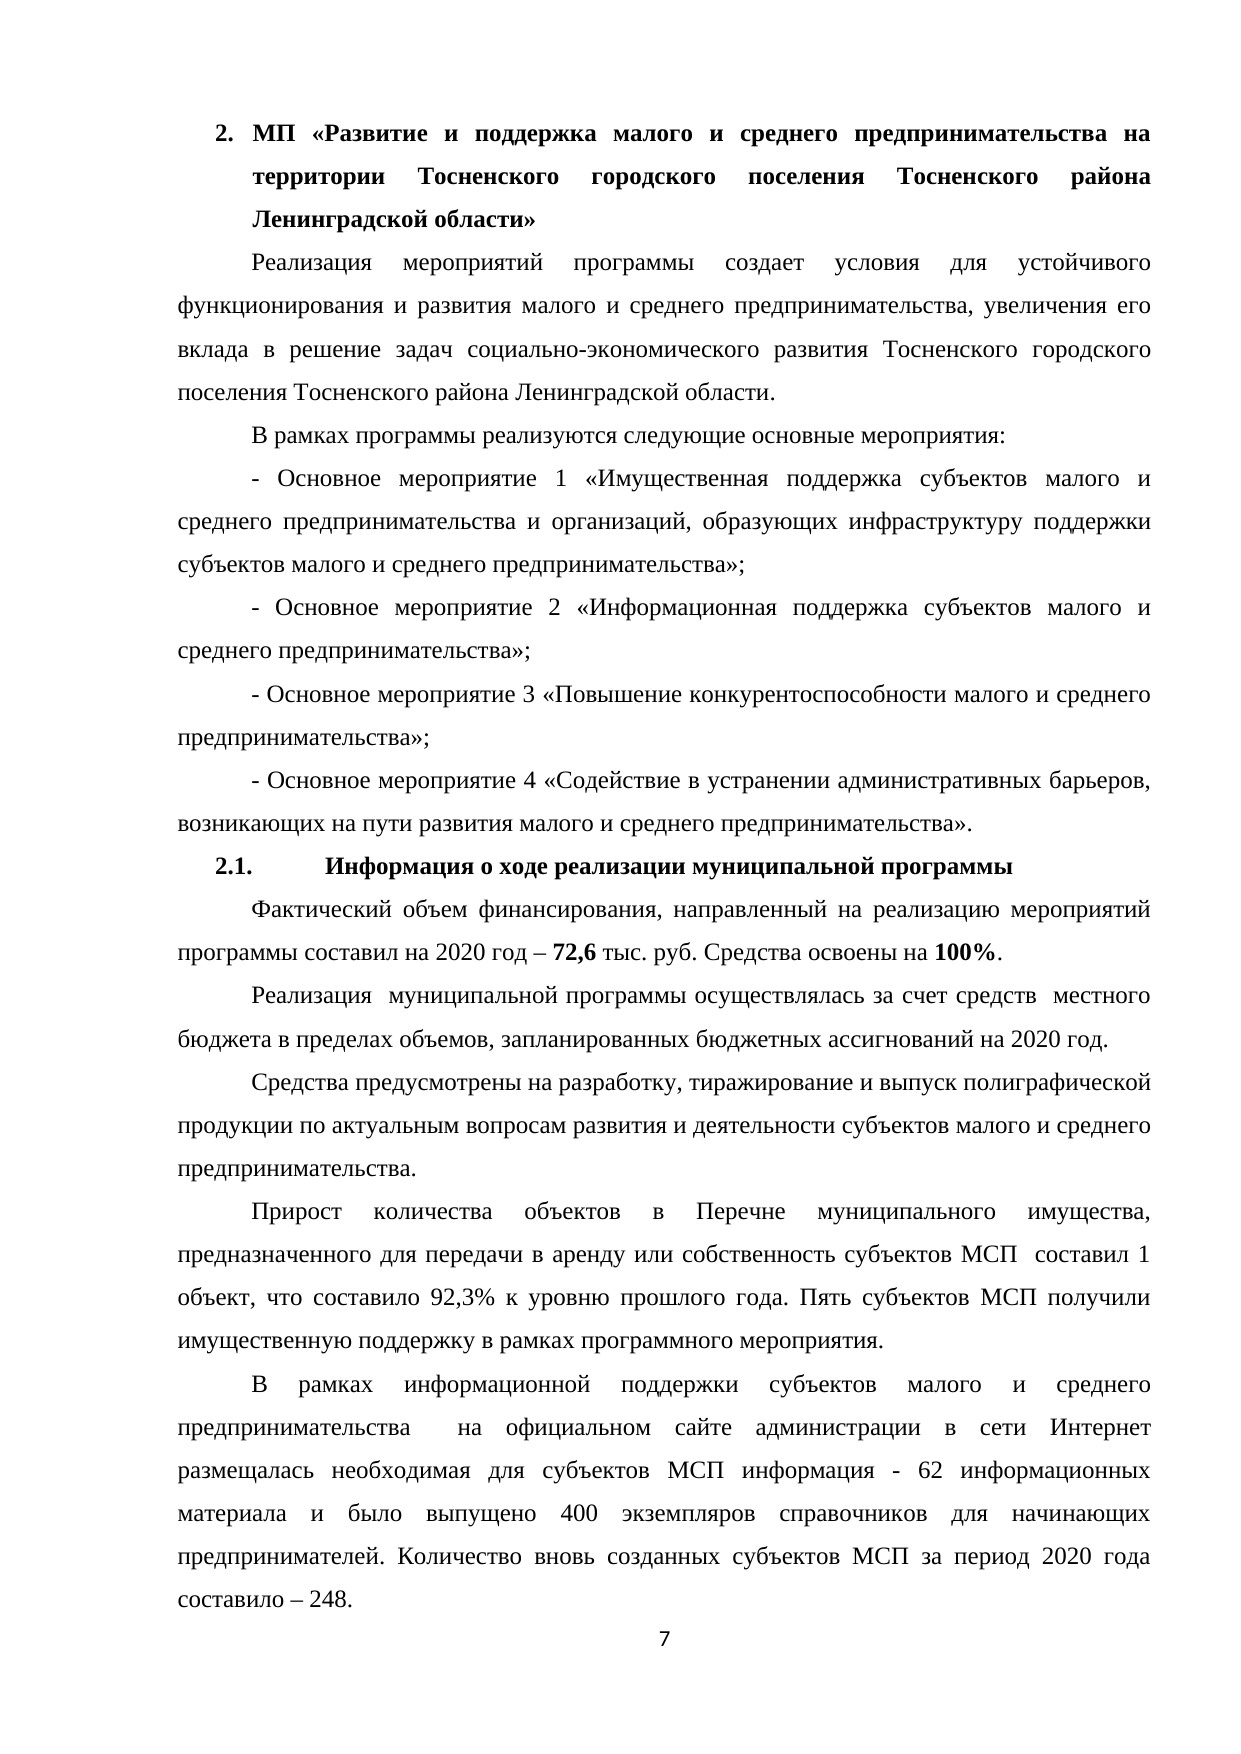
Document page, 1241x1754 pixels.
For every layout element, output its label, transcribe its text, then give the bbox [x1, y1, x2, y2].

text - Основное мероприятие 4 «Содействие в устранении административных барьеров, возникающих на пути развития малого и среднего предпринимательства». [177, 765, 1152, 837]
list Информация о ходе реализации муниципальной программы [215, 851, 1152, 880]
text Прирост количества объектов в Перечне муниципального имущества, предназначенного для передачи в аренду или собственность субъектов МСП составил 1 объект, что составило 92,3% к уровню прошлого года. Пять субъектов МСП получили имущественную поддержку в рамках программного мероприятия. [177, 1196, 1152, 1354]
text В рамках информационной поддержки субъектов малого и среднего предпринимательства на официальном сайте администрации в сети Интернет размещалась необходимая для субъектов МСП информация - 62 информационных материала и было выпущено 400 экземпляров справочников для начинающих предпринимателей. Количество вновь созданных субъектов МСП за период 2020 года составило – 248. [177, 1369, 1152, 1613]
text В рамках программы реализуются следующие основные мероприятия: [177, 420, 1152, 449]
text Реализация муниципальной программы осуществлялась за счет средств местного бюджета в пределах объемов, запланированных бюджетных ассигнований на 2020 год. [177, 981, 1152, 1052]
text - Основное мероприятие 2 «Информационная поддержка субъектов малого и среднего предпринимательства»; [177, 592, 1152, 664]
text Реализация мероприятий программы создает условия для устойчивого функционирования и развития малого и среднего предпринимательства, увеличения его вклада в решение задач социально-экономического развития Тосненского городского поселения Тосненского района Ленинградской области. [177, 247, 1152, 406]
text - Основное мероприятие 1 «Имущественная поддержка субъектов малого и среднего предпринимательства и организаций, образующих инфраструктуру поддержки субъектов малого и среднего предпринимательства»; [177, 463, 1152, 578]
text Средства предусмотрены на разработку, тиражирование и выпуск полиграфической продукции по актуальным вопросам развития и деятельности субъектов малого и среднего предпринимательства. [177, 1067, 1152, 1182]
text - Основное мероприятие 3 «Повышение конкурентоспособности малого и среднего предпринимательства»; [177, 679, 1152, 751]
list МП «Развитие и поддержка малого и среднего предпринимательства на территории Тосненского городского поселения Тосненского района Ленинградской области» [215, 118, 1152, 233]
text Фактический объем финансирования, направленный на реализацию мероприятий программы составил на 2020 год – 72,6 тыс. руб. Средства освоены на 100%. [177, 894, 1152, 966]
